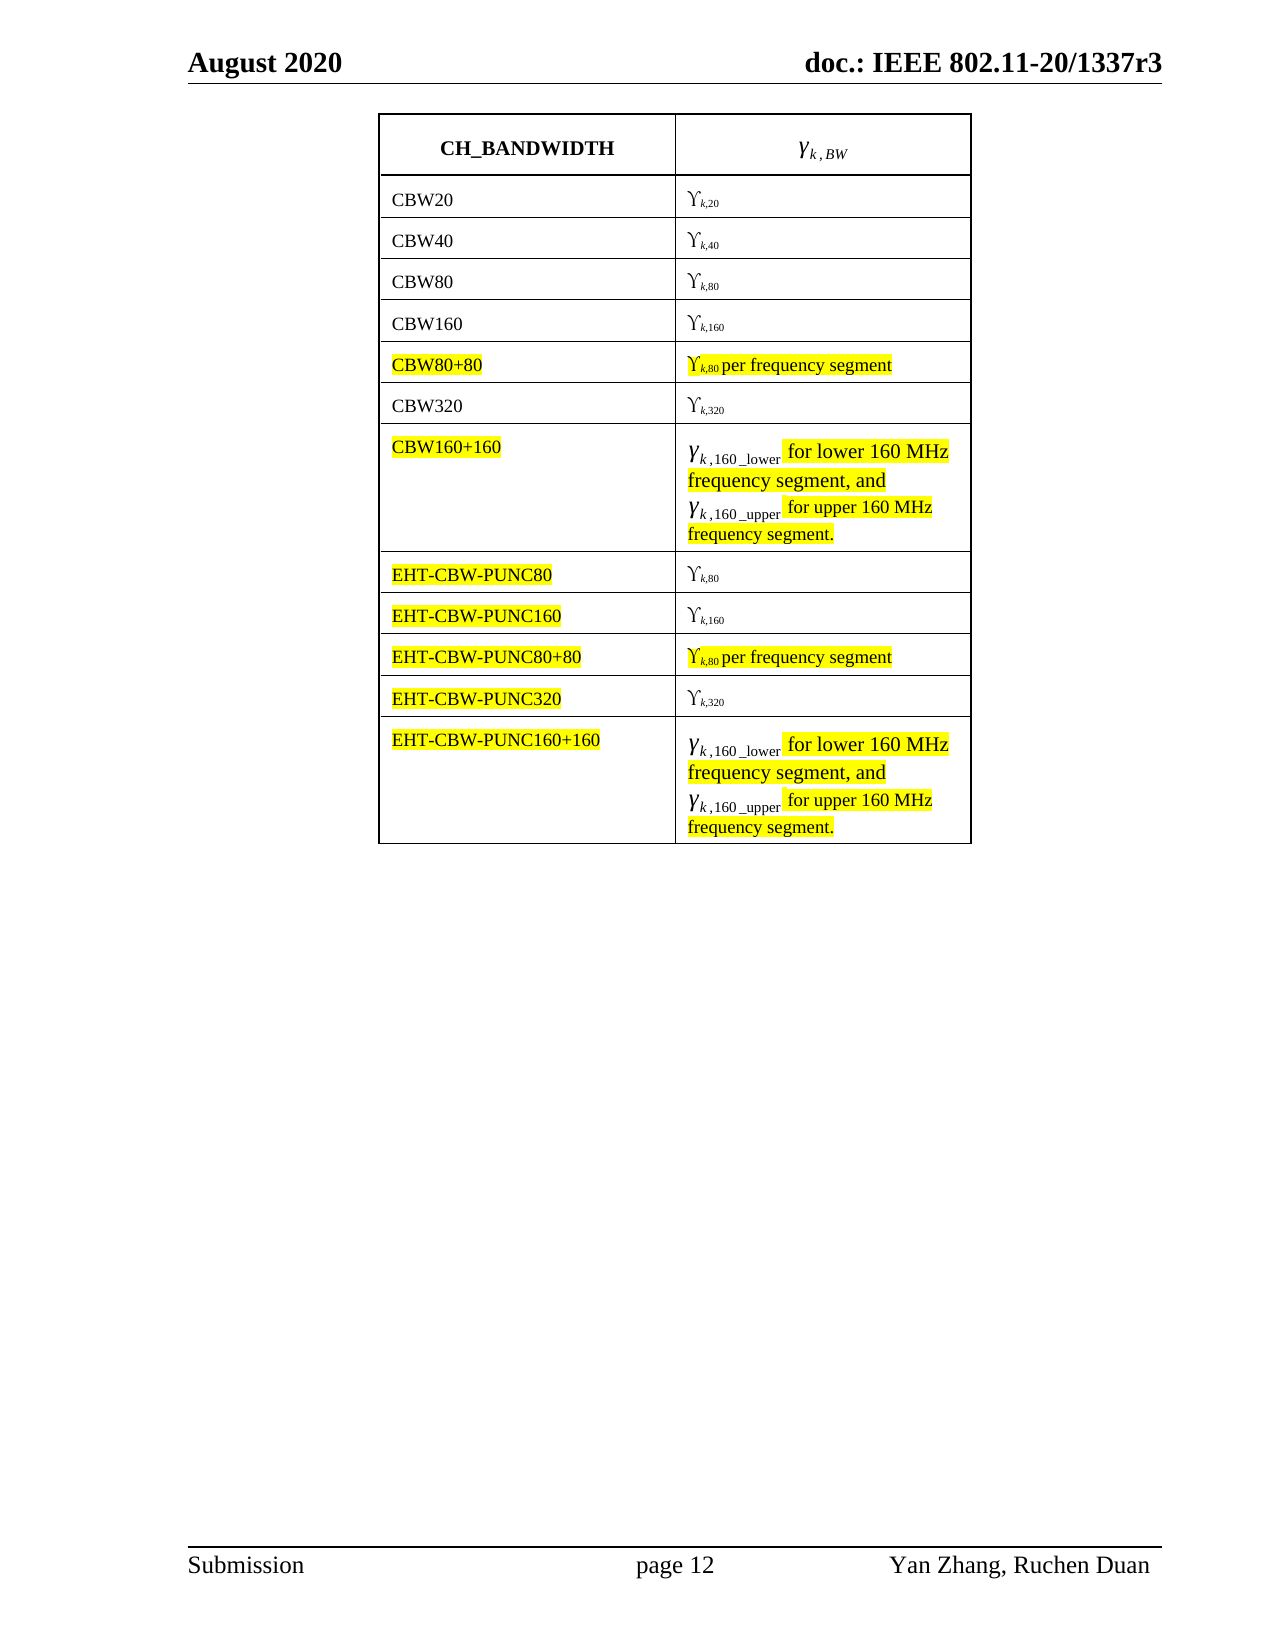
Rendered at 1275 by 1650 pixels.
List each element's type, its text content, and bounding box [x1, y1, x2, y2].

table_cell CBW20 [380, 175, 675, 217]
table_cell k,80 per frequency segment [676, 342, 970, 382]
table_cell CBW80 [380, 259, 675, 299]
table_cell EHT-CBW-PUNC320 [380, 676, 675, 716]
table_cell EHT-CBW-PUNC80+80 [380, 634, 675, 674]
table_cell k,160 [676, 300, 970, 341]
table_cell [676, 115, 970, 173]
table_cell CBW80+80 [380, 342, 675, 382]
table_cell EHT-CBW-PUNC80 [380, 552, 675, 592]
table_cell CH_BANDWIDTH [380, 115, 675, 173]
table_cell k,20 [676, 176, 970, 217]
table_cell CBW40 [380, 218, 675, 258]
table_cell for lower 160 MHz frequency segment, and for upper 160 MHz frequency segment. [676, 424, 970, 551]
table_cell EHT-CBW-PUNC160+160 [380, 717, 675, 843]
table_cell k,40 [676, 218, 970, 258]
table_cell for lower 160 MHz frequency segment, and for upper 160 MHz frequency segment. [676, 717, 970, 843]
table_cell k,320 [676, 383, 970, 423]
table_cell EHT-CBW-PUNC160 [380, 593, 675, 633]
table_cell k,80 [676, 552, 970, 592]
table_cell CBW320 [380, 383, 675, 423]
table_cell k,80 per frequency segment [676, 634, 970, 674]
table_cell k,320 [676, 676, 970, 716]
table_cell CBW160 [380, 300, 675, 341]
table_cell k,80 [676, 259, 970, 299]
table_cell k,160 [676, 593, 970, 633]
table_cell CBW160+160 [380, 424, 675, 551]
